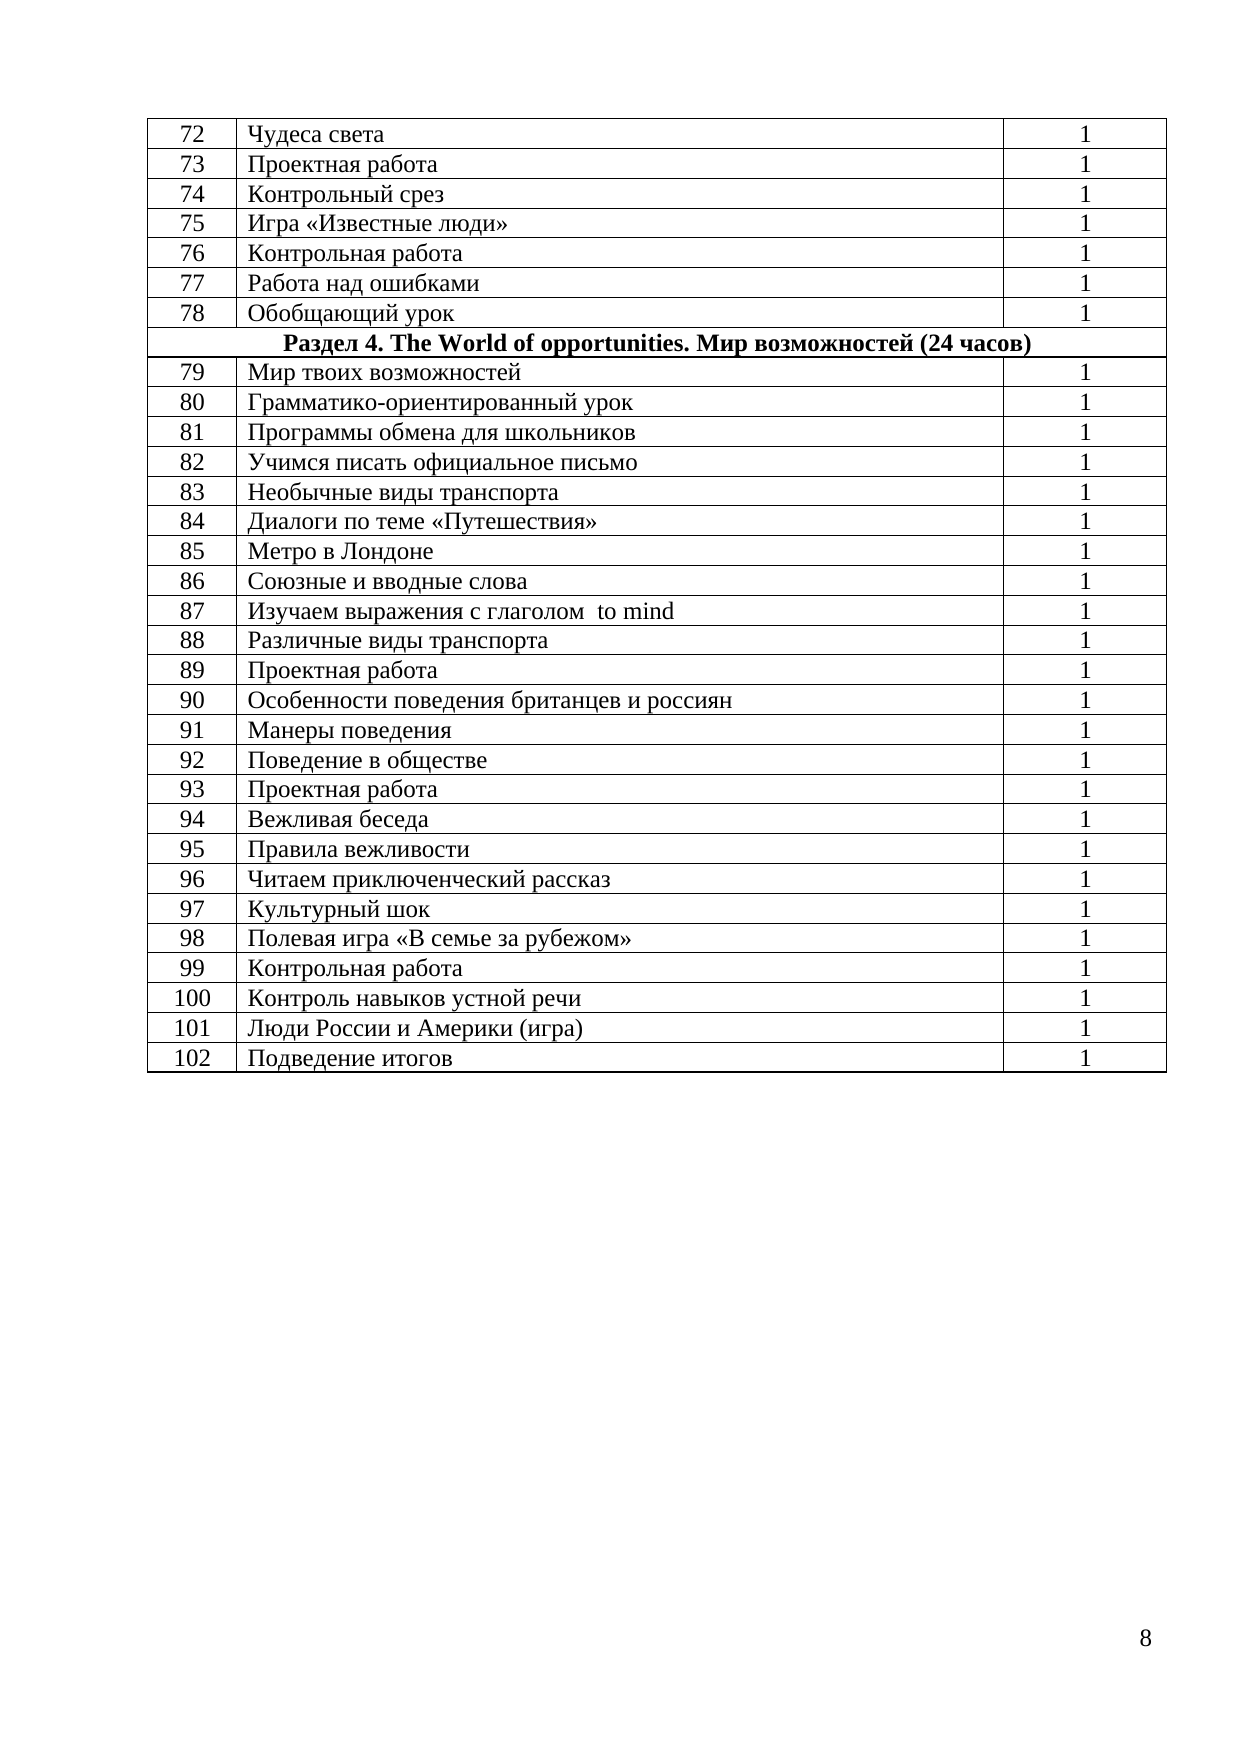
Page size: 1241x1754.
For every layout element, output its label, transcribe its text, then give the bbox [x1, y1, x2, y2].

table_cell Обобщающий урок [237, 298, 1003, 327]
table_cell 91 [148, 715, 236, 744]
table_cell 87 [148, 596, 236, 624]
table_cell 95 [148, 834, 236, 863]
table_cell 92 [148, 745, 236, 773]
table_cell Подведение итогов [237, 1043, 1003, 1071]
table_cell Необычные виды транспорта [237, 477, 1003, 505]
table_cell 98 [148, 924, 236, 952]
table_cell 1 [1004, 536, 1166, 565]
table_cell 1 [1004, 983, 1166, 1012]
table_cell 1 [1004, 626, 1166, 654]
table_cell 1 [1004, 298, 1166, 327]
table_cell Правила вежливости [237, 834, 1003, 863]
table_cell 1 [1004, 685, 1166, 714]
table_cell Проектная работа [237, 775, 1003, 803]
table_cell Контрольный срез [237, 179, 1003, 207]
table_cell Раздел 4. The World of opportunities. Мир возможностей (24 часов) [148, 328, 1166, 356]
table_cell 77 [148, 268, 236, 297]
table_cell 1 [1004, 894, 1166, 922]
table_cell 93 [148, 775, 236, 803]
table_cell 81 [148, 417, 236, 446]
table_cell Грамматико-ориентированный урок [237, 387, 1003, 416]
table_cell 78 [148, 298, 236, 327]
table_cell 86 [148, 566, 236, 595]
table_cell 1 [1004, 1013, 1166, 1042]
table_cell Чудеса света [237, 119, 1003, 148]
table_cell Изучаем выражения с глаголом to mind [237, 596, 1003, 624]
table_cell 100 [148, 983, 236, 1012]
table_cell Мир твоих возможностей [237, 358, 1003, 386]
table_cell 102 [148, 1043, 236, 1071]
table_cell 99 [148, 953, 236, 982]
table_cell 1 [1004, 387, 1166, 416]
table_cell 73 [148, 149, 236, 178]
table_cell 76 [148, 238, 236, 267]
table_cell 1 [1004, 804, 1166, 833]
table_cell 1 [1004, 834, 1166, 863]
table_cell Метро в Лондоне [237, 536, 1003, 565]
table_cell Контрольная работа [237, 238, 1003, 267]
table_cell Программы обмена для школьников [237, 417, 1003, 446]
table_cell 1 [1004, 655, 1166, 684]
table_cell 1 [1004, 596, 1166, 624]
table_cell Контрольная работа [237, 953, 1003, 982]
table_cell 84 [148, 506, 236, 535]
table_cell 90 [148, 685, 236, 714]
table_cell Манеры поведения [237, 715, 1003, 744]
table_cell 75 [148, 209, 236, 237]
table_cell 88 [148, 626, 236, 654]
table_cell Полевая игра «В семье за рубежом» [237, 924, 1003, 952]
table_cell 1 [1004, 119, 1166, 148]
table_cell 85 [148, 536, 236, 565]
table_cell 1 [1004, 238, 1166, 267]
table_cell 1 [1004, 447, 1166, 476]
table_cell 1 [1004, 953, 1166, 982]
table_cell 80 [148, 387, 236, 416]
table_cell 1 [1004, 417, 1166, 446]
table_cell Поведение в обществе [237, 745, 1003, 773]
table_cell 1 [1004, 179, 1166, 207]
table_cell Работа над ошибками [237, 268, 1003, 297]
table_cell 1 [1004, 477, 1166, 505]
table_cell 89 [148, 655, 236, 684]
table_cell Культурный шок [237, 894, 1003, 922]
table_cell Особенности поведения британцев и россиян [237, 685, 1003, 714]
table_cell 1 [1004, 268, 1166, 297]
table_cell 1 [1004, 715, 1166, 744]
table_cell 1 [1004, 209, 1166, 237]
table_cell Вежливая беседа [237, 804, 1003, 833]
table_cell Проектная работа [237, 149, 1003, 178]
table_cell 74 [148, 179, 236, 207]
table_cell 94 [148, 804, 236, 833]
table_cell 1 [1004, 149, 1166, 178]
table_cell 79 [148, 358, 236, 386]
table_cell 96 [148, 864, 236, 893]
table_cell 97 [148, 894, 236, 922]
table_cell 1 [1004, 924, 1166, 952]
table_cell Люди России и Америки (игра) [237, 1013, 1003, 1042]
table_cell Учимся писать официальное письмо [237, 447, 1003, 476]
table_cell Читаем приключенческий рассказ [237, 864, 1003, 893]
table_cell Контроль навыков устной речи [237, 983, 1003, 1012]
table_cell Различные виды транспорта [237, 626, 1003, 654]
table_cell 82 [148, 447, 236, 476]
table_cell 1 [1004, 864, 1166, 893]
table_cell Союзные и вводные слова [237, 566, 1003, 595]
table_cell 1 [1004, 775, 1166, 803]
table_cell 83 [148, 477, 236, 505]
table_cell Проектная работа [237, 655, 1003, 684]
table_cell 1 [1004, 506, 1166, 535]
table_cell 101 [148, 1013, 236, 1042]
table_cell Игра «Известные люди» [237, 209, 1003, 237]
table_cell 72 [148, 119, 236, 148]
table_cell 1 [1004, 358, 1166, 386]
table_cell Диалоги по теме «Путешествия» [237, 506, 1003, 535]
table_cell 1 [1004, 745, 1166, 773]
table_cell 1 [1004, 566, 1166, 595]
table_cell 1 [1004, 1043, 1166, 1071]
